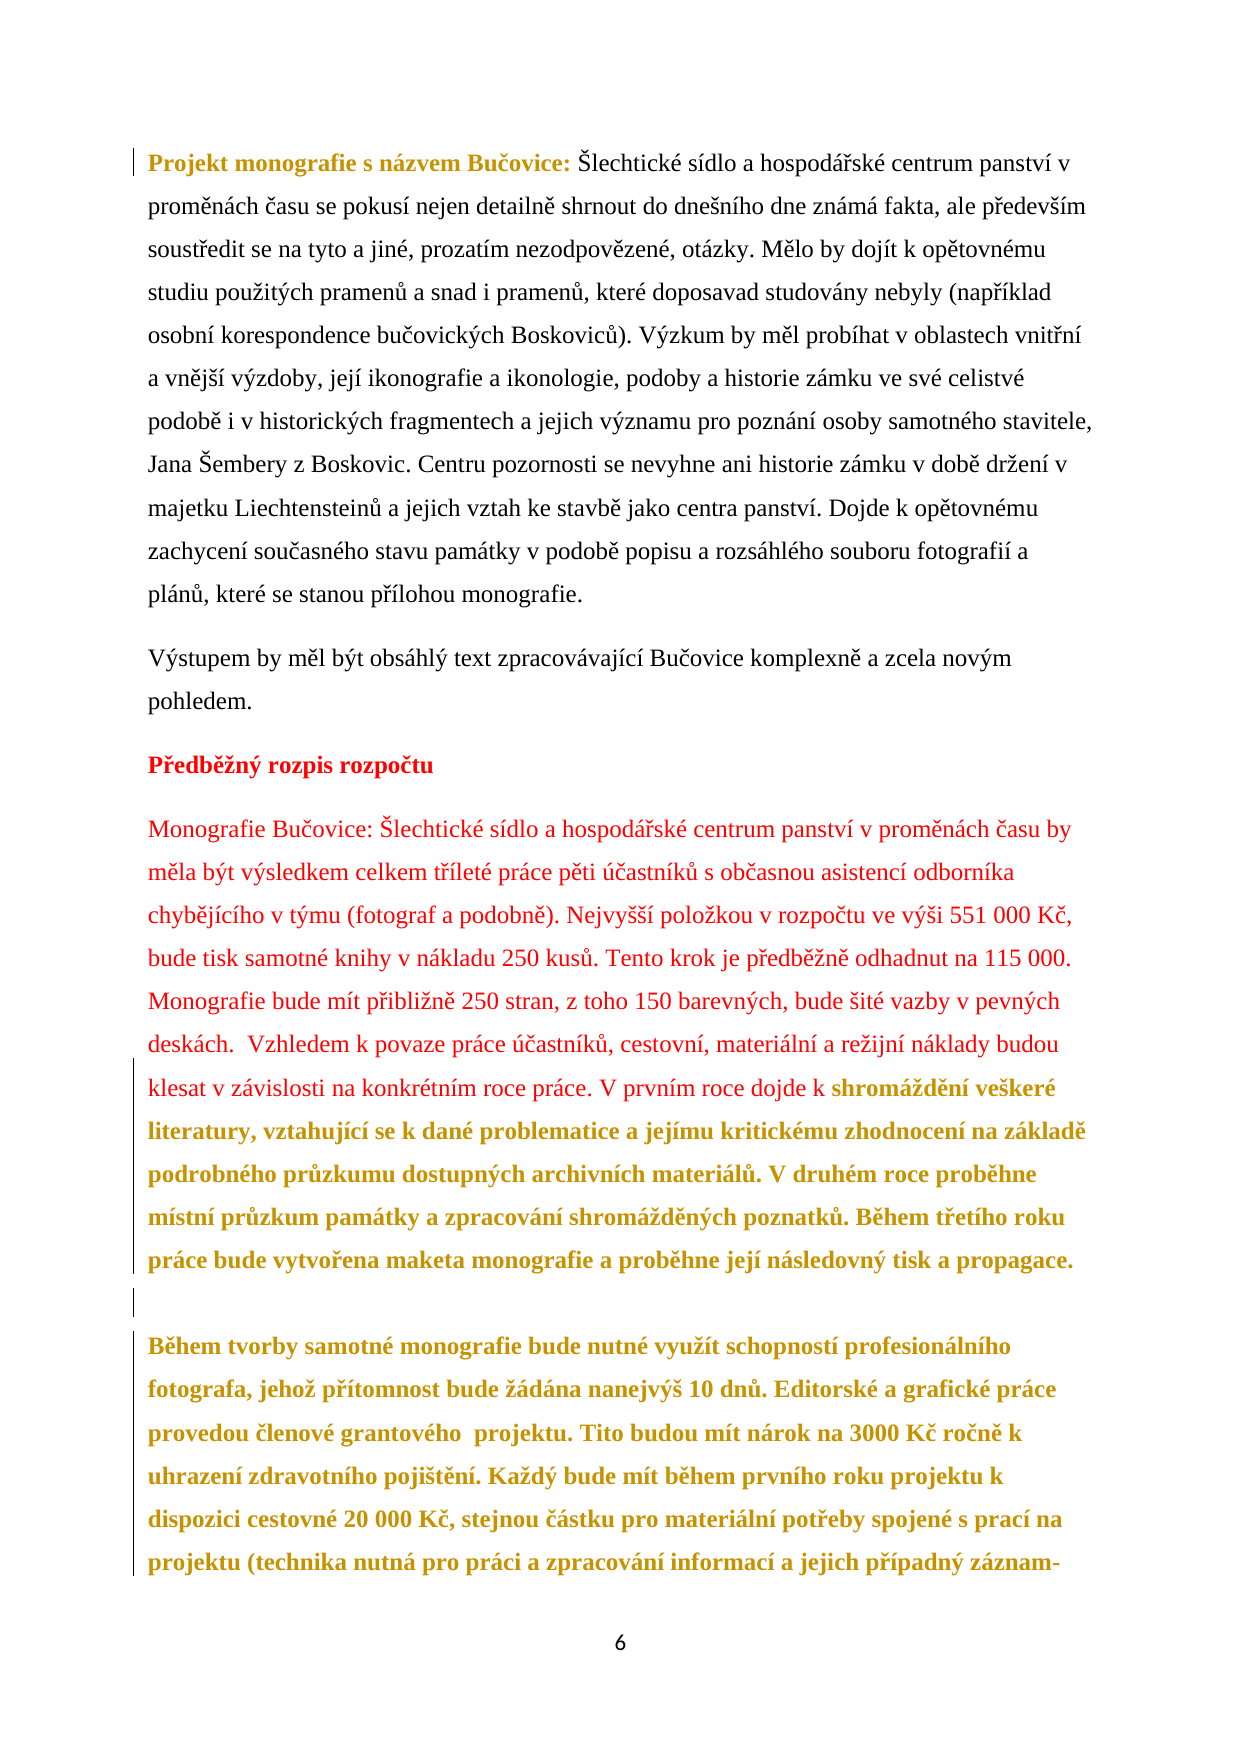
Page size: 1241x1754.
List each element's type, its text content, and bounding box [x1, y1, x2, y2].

text Projekt monografie s názvem Bučovice: Šlechtické sídlo a hospodářské centrum panství v proměnách času se pokusí nejen detailně shrnout do dnešního dne známá fakta, ale především soustředit se na tyto a jiné, prozatím nezodpovězené, otázky. Mělo by dojít k opětovnému studiu použitých pramenů a snad i pramenů, které doposavad studovány nebyly (například osobní korespondence bučovických Boskoviců). Výzkum by měl probíhat v oblastech vnitřní a vnější výzdoby, její ikonografie a ikonologie, podoby a historie zámku ve své celistvé podobě i v historických fragmentech a jejich významu pro poznání osoby samotného stavitele, Jana Šembery z Boskovic. Centru pozornosti se nevyhne ani historie zámku v době držení v majetku Liechtensteinů a jejich vztah ke stavbě jako centra panství. Dojde k opětovnému zachycení současného stavu památky v podobě popisu a rozsáhlého souboru fotografií a plánů, které se stanou přílohou monografie. [148, 148, 1093, 608]
text Předběžný rozpis rozpočtu [148, 750, 1093, 779]
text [148, 1331, 1093, 1576]
text Monografie Bučovice: Šlechtické sídlo a hospodářské centrum panství v proměnách času by měla být výsledkem celkem tříleté práce pěti účastníků s občasnou asistencí odborníka chybějícího v týmu (fotograf a podobně). Nejvyšší položkou v rozpočtu ve výši 551 000 Kč, bude tisk samotné knihy v nákladu 250 kusů. Tento krok je předběžně odhadnut na 115 000. Monografie bude mít přibližně 250 stran, z toho 150 barevných, bude šité vazby v pevných deskách. Vzhledem k povaze práce účastníků, cestovní, materiální a režijní náklady budou klesat v závislosti na konkrétním roce práce. V prvním roce dojde k shromáždění veškeré literatury, vztahující se k dané problematice a jejímu kritickému zhodnocení na základě podrobného průzkumu dostupných archivních materiálů. V druhém roce proběhne místní průzkum památky a zpracování shromážděných poznatků. Během třetího roku práce bude vytvořena maketa monografie a proběhne její následovný tisk a propagace. [148, 814, 1093, 1274]
text Výstupem by měl být obsáhlý text zpracovávající Bučovice komplexně a zcela novým pohledem. [148, 643, 1093, 715]
